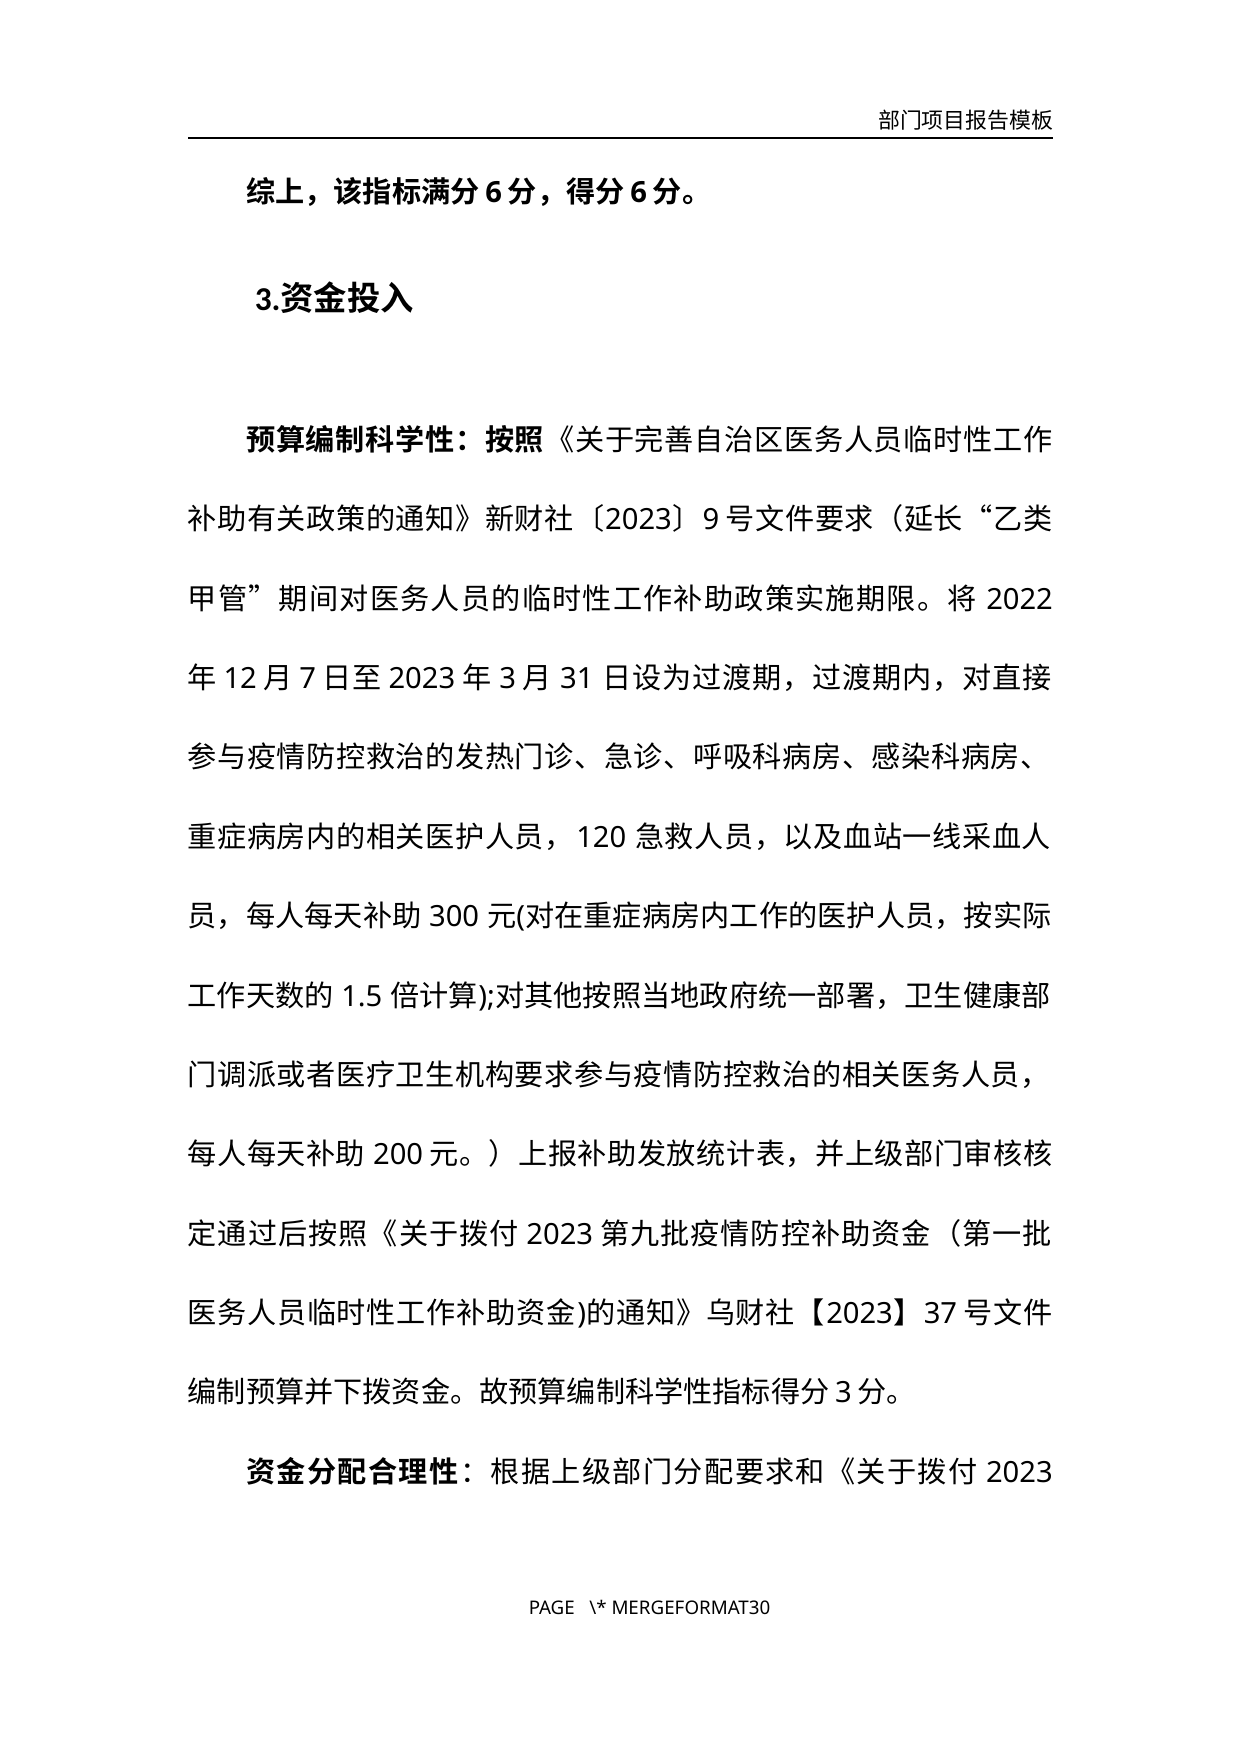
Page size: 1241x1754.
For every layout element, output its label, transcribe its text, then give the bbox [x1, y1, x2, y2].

text 综上，该指标满分6分，得分6分。 [187, 150, 1053, 229]
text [187, 1430, 1053, 1509]
subtitle 3.资金投入 [187, 256, 1053, 336]
text 预算编制科学性：按照《关于完善自治区医务人员临时性工作补助有关政策的通知》新财社〔2023〕9号文件要求（延长“乙类甲管”期间对医务人员的临时性工作补助政策实施期限。将2022年12月7日至2023年 3月 31 日设为过渡期，过渡期内，对直接参与疫情防控救治的发热门诊、急诊、呼吸科病房、感染科病房、重症病房内的相关医护人员，120 急救人员，以及血站一线采血人员，每人每天补助 300 元(对在重症病房内工作的医护人员，按实际工作天数的 1.5 倍计算);对其他按照当地政府统一部署，卫生健康部门调派或者医疗卫生机构要求参与疫情防控救治的相关医务人员，每人每天补助 200元。）上报补助发放统计表，并上级部门审核核定通过后按照《关于拨付2023第九批疫情防控补助资金（第一批医务人员临时性工作补助资金)的通知》乌财社【2023】37号文件编制预算并下拨资金。故预算编制科学性指标得分3分。 [187, 398, 1053, 1430]
